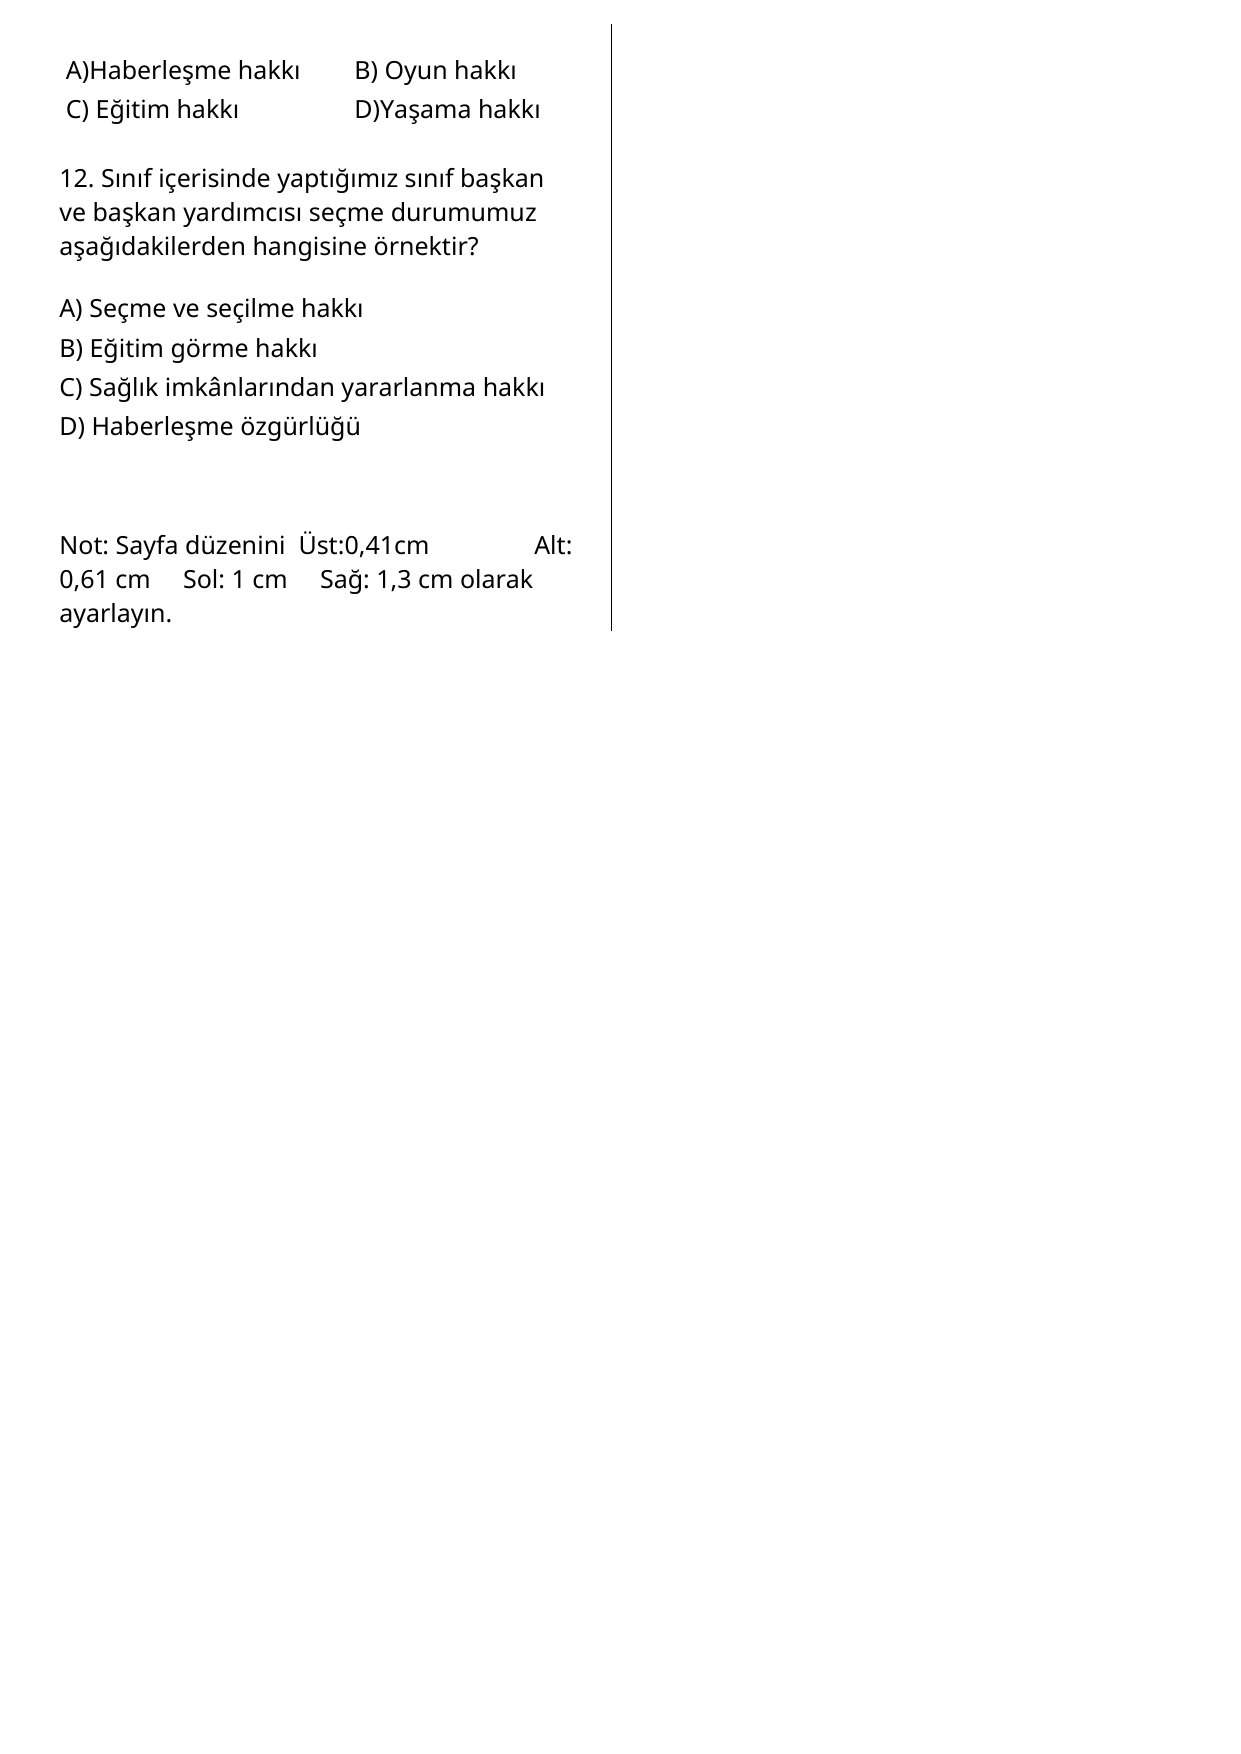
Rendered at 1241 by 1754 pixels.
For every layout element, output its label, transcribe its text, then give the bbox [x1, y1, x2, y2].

text A) Seçme ve seçilme hakkı [59, 291, 574, 325]
text B) Eğitim görme hakkı [59, 330, 574, 364]
text A)Haberleşme hakkı B) Oyun hakkı [59, 53, 574, 87]
text D) Haberleşme özgürlüğü [59, 409, 574, 443]
text 12. Sınıf içerisinde yaptığımız sınıf başkan ve başkan yardımcısı seçme durumumuz aşağıdakilerden hangisine örnektir? [59, 160, 574, 262]
text C) Sağlık imkânlarından yararlanma hakkı [59, 369, 574, 403]
text C) Eğitim hakkı D)Yaşama hakkı [59, 92, 574, 126]
text Not: Sayfa düzenini Üst:0,41cm Alt: 0,61 cm Sol: 1 cm Sağ: 1,3 cm olarak ayarlayın. [59, 528, 574, 630]
